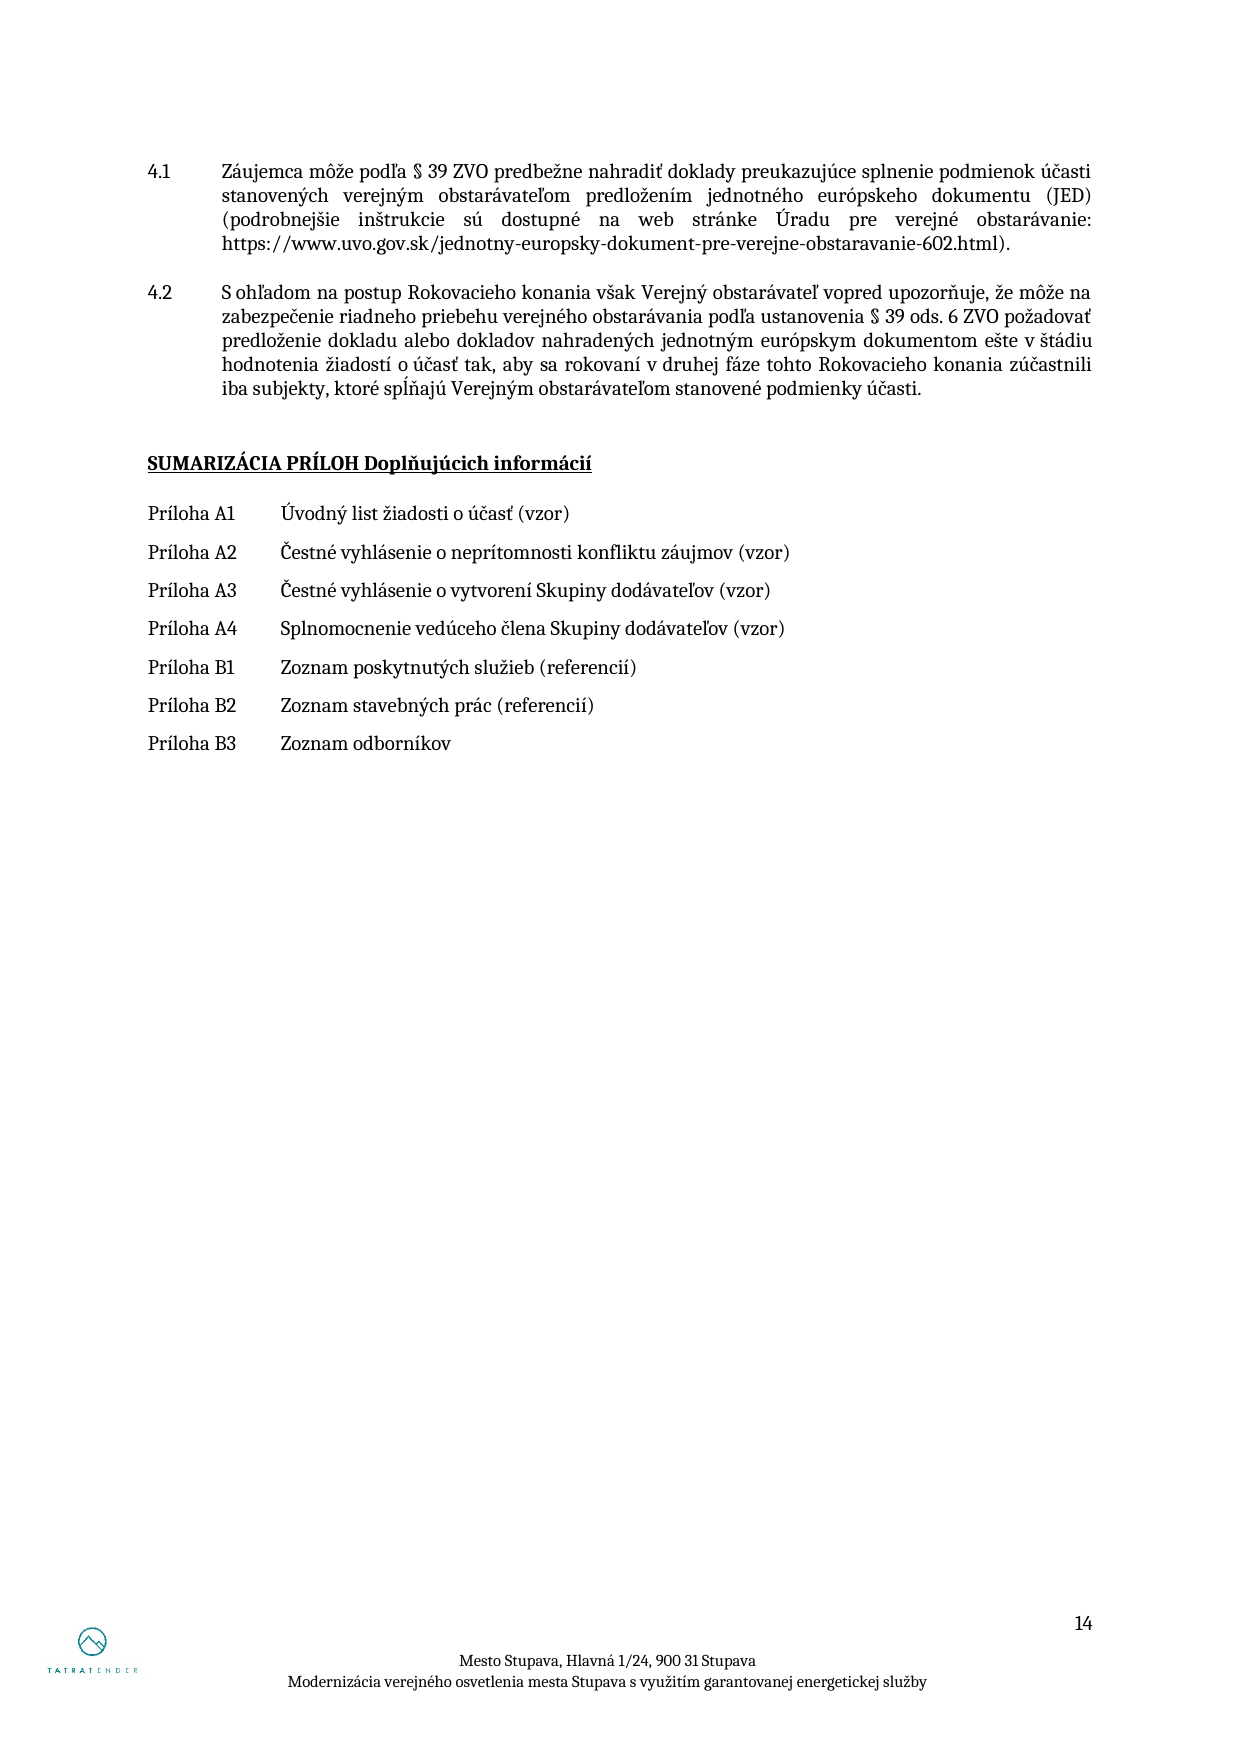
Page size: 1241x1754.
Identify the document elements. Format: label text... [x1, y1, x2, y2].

picture [26, 1603, 158, 1697]
text Príloha A3 Čestné vyhlásenie o vytvorení Skupiny dodávateľov (vzor) [148, 579, 1092, 603]
subtitle Záujemca môže podľa § 39 ZVO predbežne nahradiť doklady preukazujúce splnenie podmienok účasti stanovených verejným obstarávateľom predložením jednotného európskeho dokumentu (JED) (podrobnejšie inštrukcie sú dostupné na web stránke Úradu pre verejné obstarávanie: https://www.uvo.gov.sk/jednotny-europsky-dokument-pre-verejne-obstaravanie-602.html). [148, 160, 1092, 256]
text Príloha A1 Úvodný list žiadosti o účasť (vzor) [148, 502, 1092, 526]
text Príloha B2 Zoznam stavebných prác (referencií) [148, 694, 1092, 718]
text Príloha B1 Zoznam poskytnutých služieb (referencií) [148, 655, 1092, 679]
text Príloha A4 Splnomocnenie vedúceho člena Skupiny dodávateľov (vzor) [148, 617, 1092, 641]
text Príloha B3 Zoznam odborníkov [148, 732, 1092, 756]
subtitle SUMARIZÁCIA PRÍLOH Doplňujúcich informácií [148, 451, 1092, 475]
subtitle S ohľadom na postup Rokovacieho konania však Verejný obstarávateľ vopred upozorňuje, že môže na zabezpečenie riadneho priebehu verejného obstarávania podľa ustanovenia § 39 ods. 6 ZVO požadovať predloženie dokladu alebo dokladov nahradených jednotným európskym dokumentom ešte v štádiu hodnotenia žiadostí o účasť tak, aby sa rokovaní v druhej fáze tohto Rokovacieho konania zúčastnili iba subjekty, ktoré spĺňajú Verejným obstarávateľom stanovené podmienky účasti. [148, 281, 1092, 400]
text Príloha A2 Čestné vyhlásenie o neprítomnosti konfliktu záujmov (vzor) [148, 540, 1092, 564]
